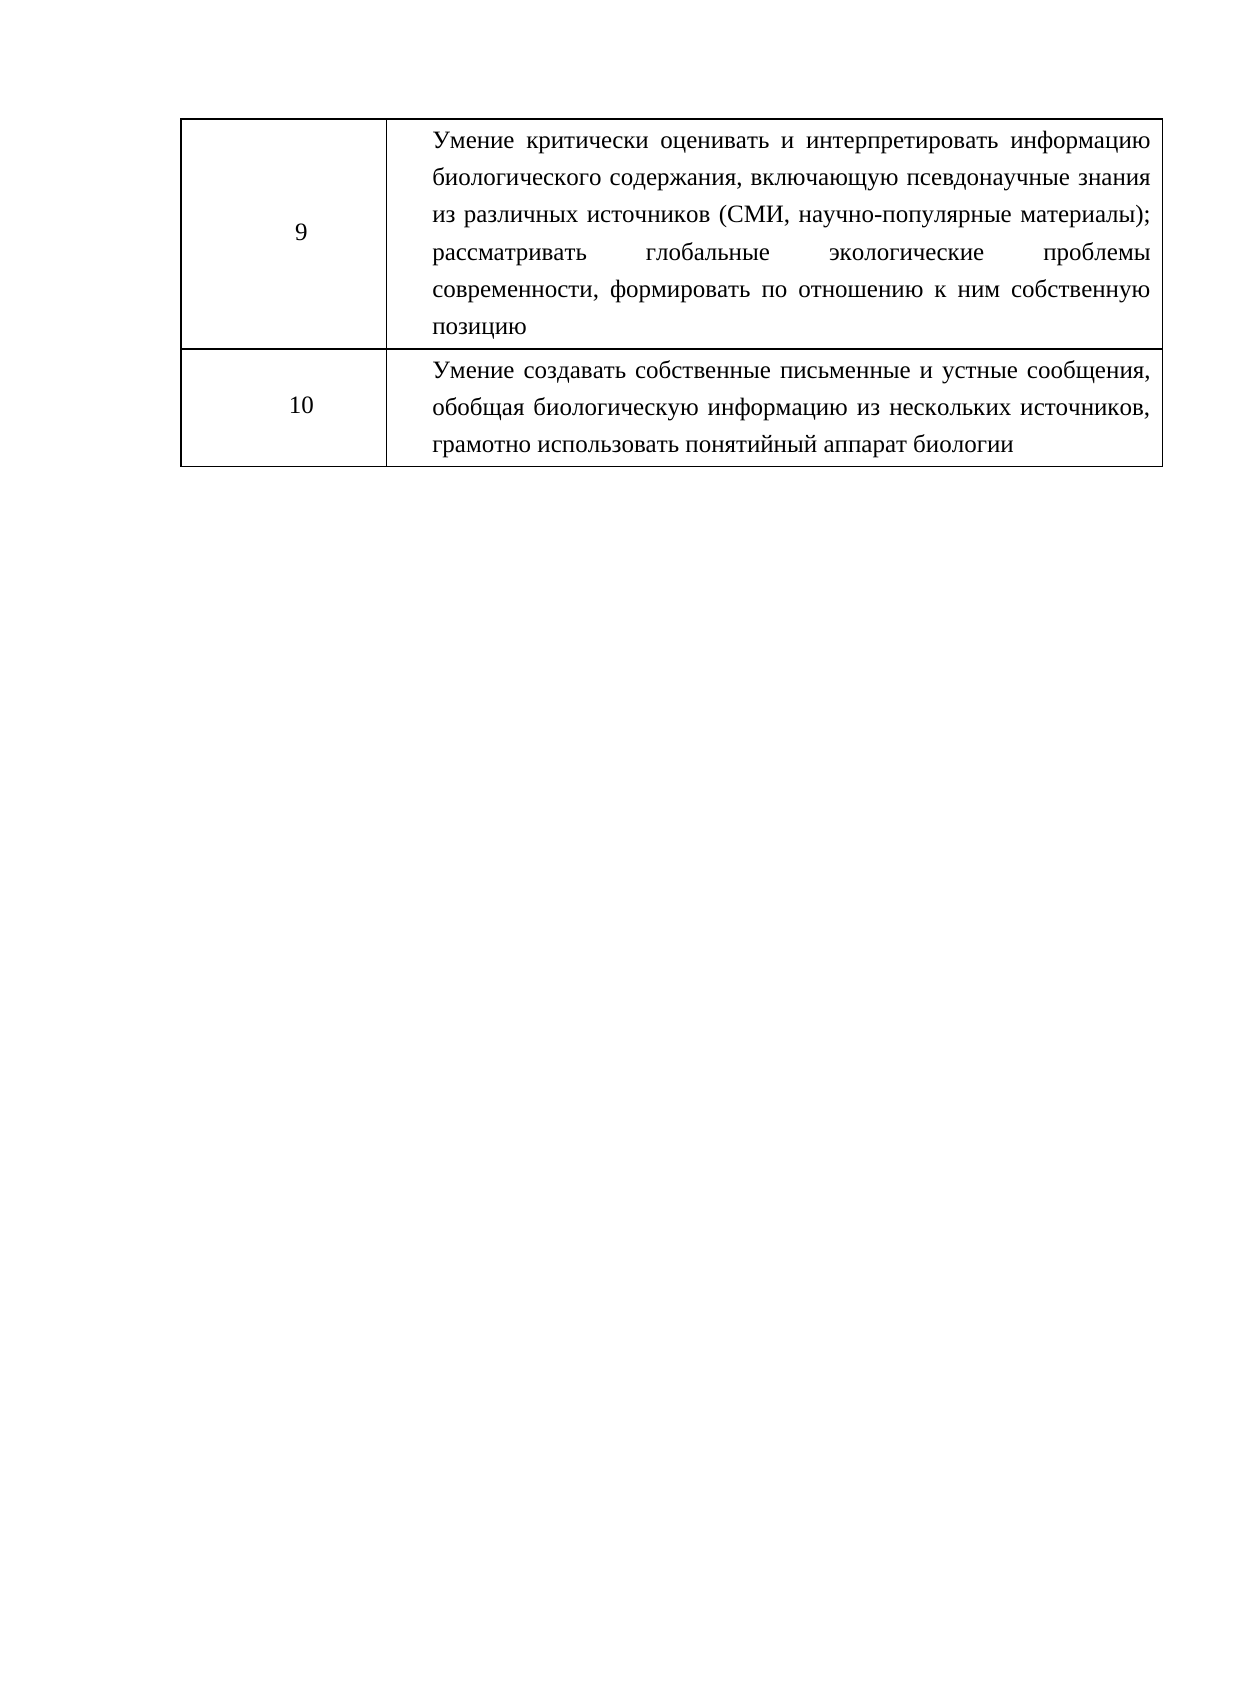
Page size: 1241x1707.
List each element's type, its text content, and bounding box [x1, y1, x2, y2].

table_cell 9 [182, 120, 386, 348]
table_cell Умение критически оценивать и интерпретировать информацию биологического содержания, включающую псевдонаучные знания из различных источников (СМИ, научно-популярные материалы); рассматривать глобальные экологические проблемы современности, формировать по отношению к ним собственную позицию [387, 120, 1162, 348]
table_cell 10 [182, 350, 386, 466]
table_cell Умение создавать собственные письменные и устные сообщения, обобщая биологическую информацию из нескольких источников, грамотно использовать понятийный аппарат биологии [387, 350, 1162, 466]
